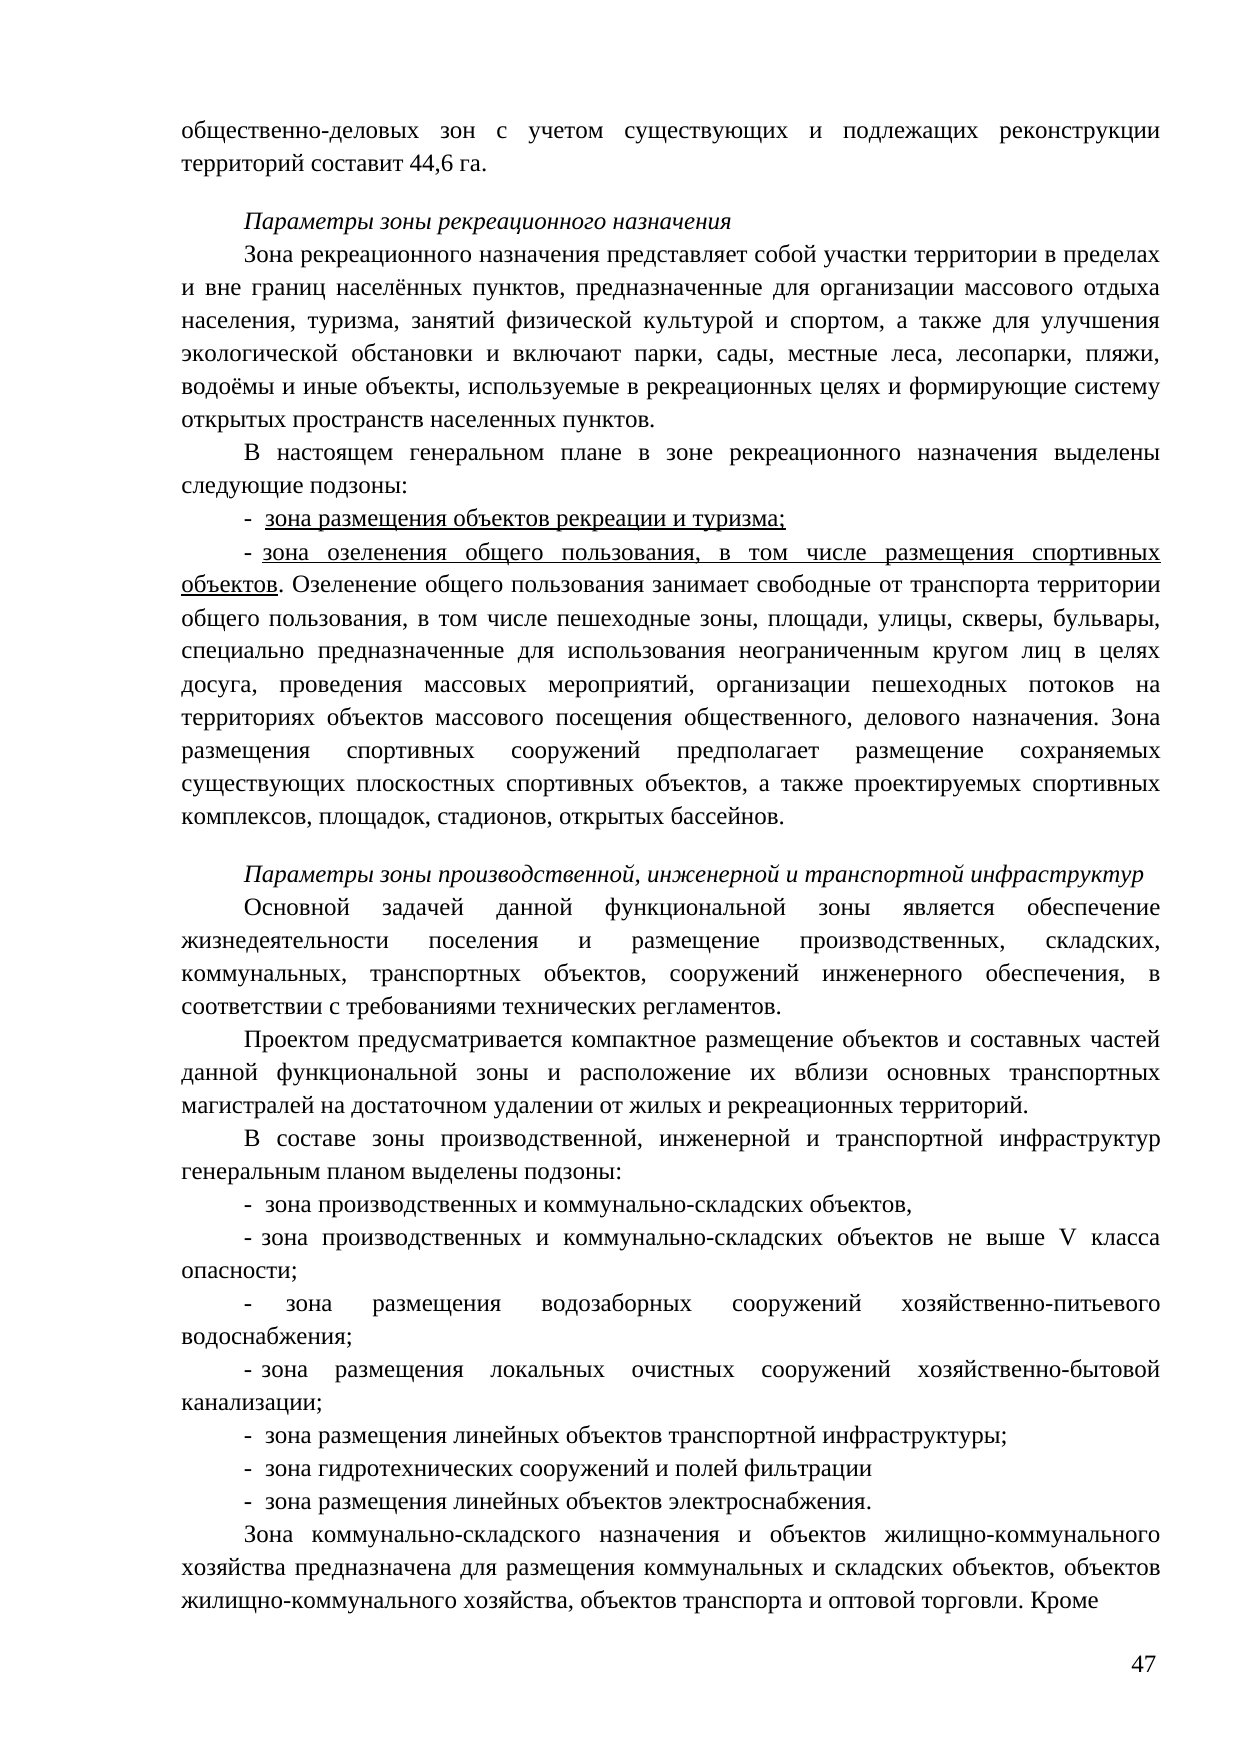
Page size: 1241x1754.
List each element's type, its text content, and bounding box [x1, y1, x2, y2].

text 47 [1131, 1652, 1156, 1677]
list зона размещения объектов рекреации и туризма; [181, 501, 1161, 533]
text В составе зоны производственной, инженерной и транспортной инфраструктур генеральным планом выделены подзоны: [181, 1120, 1161, 1186]
text Основной задачей данной функциональной зоны является обеспечение жизнедеятельности поселения и размещение производственных, складских, коммунальных, транспортных объектов, сооружений инженерного обеспечения, в соответствии с требованиями технических регламентов. [181, 889, 1161, 1021]
text Проектом предусматривается компактное размещение объектов и составных частей данной функциональной зоны и расположение их вблизи основных транспортных магистралей на достаточном удалении от жилых и рекреационных территорий. [181, 1021, 1161, 1120]
list зона размещения локальных очистных сооружений хозяйственно-бытовой канализации; [181, 1351, 1161, 1417]
text Параметры зоны производственной, инженерной и транспортной инфраструктур [181, 856, 1161, 889]
text В настоящем генеральном плане в зоне рекреационного назначения выделены следующие подзоны: [181, 434, 1161, 501]
text Зона коммунально-складского назначения и объектов жилищно-коммунального хозяйства предназначена для размещения коммунальных и складских объектов, объектов жилищно-коммунального хозяйства, объектов транспорта и оптовой торговли. Кроме [181, 1516, 1161, 1615]
list зона размещения линейных объектов транспортной инфраструктуры; [181, 1417, 1161, 1450]
text общественно-деловых зон с учетом существующих и подлежащих реконструкции территорий составит 44,6 га. [181, 112, 1161, 178]
text Зона рекреационного назначения представляет собой участки территории в пределах и вне границ населённых пунктов, предназначенные для организации массового отдыха населения, туризма, занятий физической культурой и спортом, а также для улучшения экологической обстановки и включают парки, сады, местные леса, лесопарки, пляжи, водоёмы и иные объекты, используемые в рекреационных целях и формирующие систему открытых пространств населенных пунктов. [181, 236, 1161, 434]
text Параметры зоны рекреационного назначения [181, 203, 1161, 236]
list зона размещения водозаборных сооружений хозяйственно-питьевого водоснабжения; [181, 1285, 1161, 1351]
list зона озеленения общего пользования, в том числе размещения спортивных объектов. Озеленение общего пользования занимает свободные от транспорта территории общего пользования, в том числе пешеходные зоны, площади, улицы, скверы, бульвары, специально предназначенные для использования неограниченным кругом лиц в целях досуга, проведения массовых мероприятий, организации пешеходных потоков на территориях объектов массового посещения общественного, делового назначения. Зона размещения спортивных сооружений предполагает размещение сохраняемых существующих плоскостных спортивных объектов, а также проектируемых спортивных комплексов, площадок, стадионов, открытых бассейнов. [181, 533, 1161, 831]
list зона размещения линейных объектов электроснабжения. [181, 1483, 1161, 1516]
list зона гидротехнических сооружений и полей фильтрации [181, 1450, 1161, 1483]
list зона производственных и коммунально-складских объектов не выше V класса опасности; [181, 1219, 1161, 1285]
list зона производственных и коммунально-складских объектов, [181, 1186, 1161, 1219]
